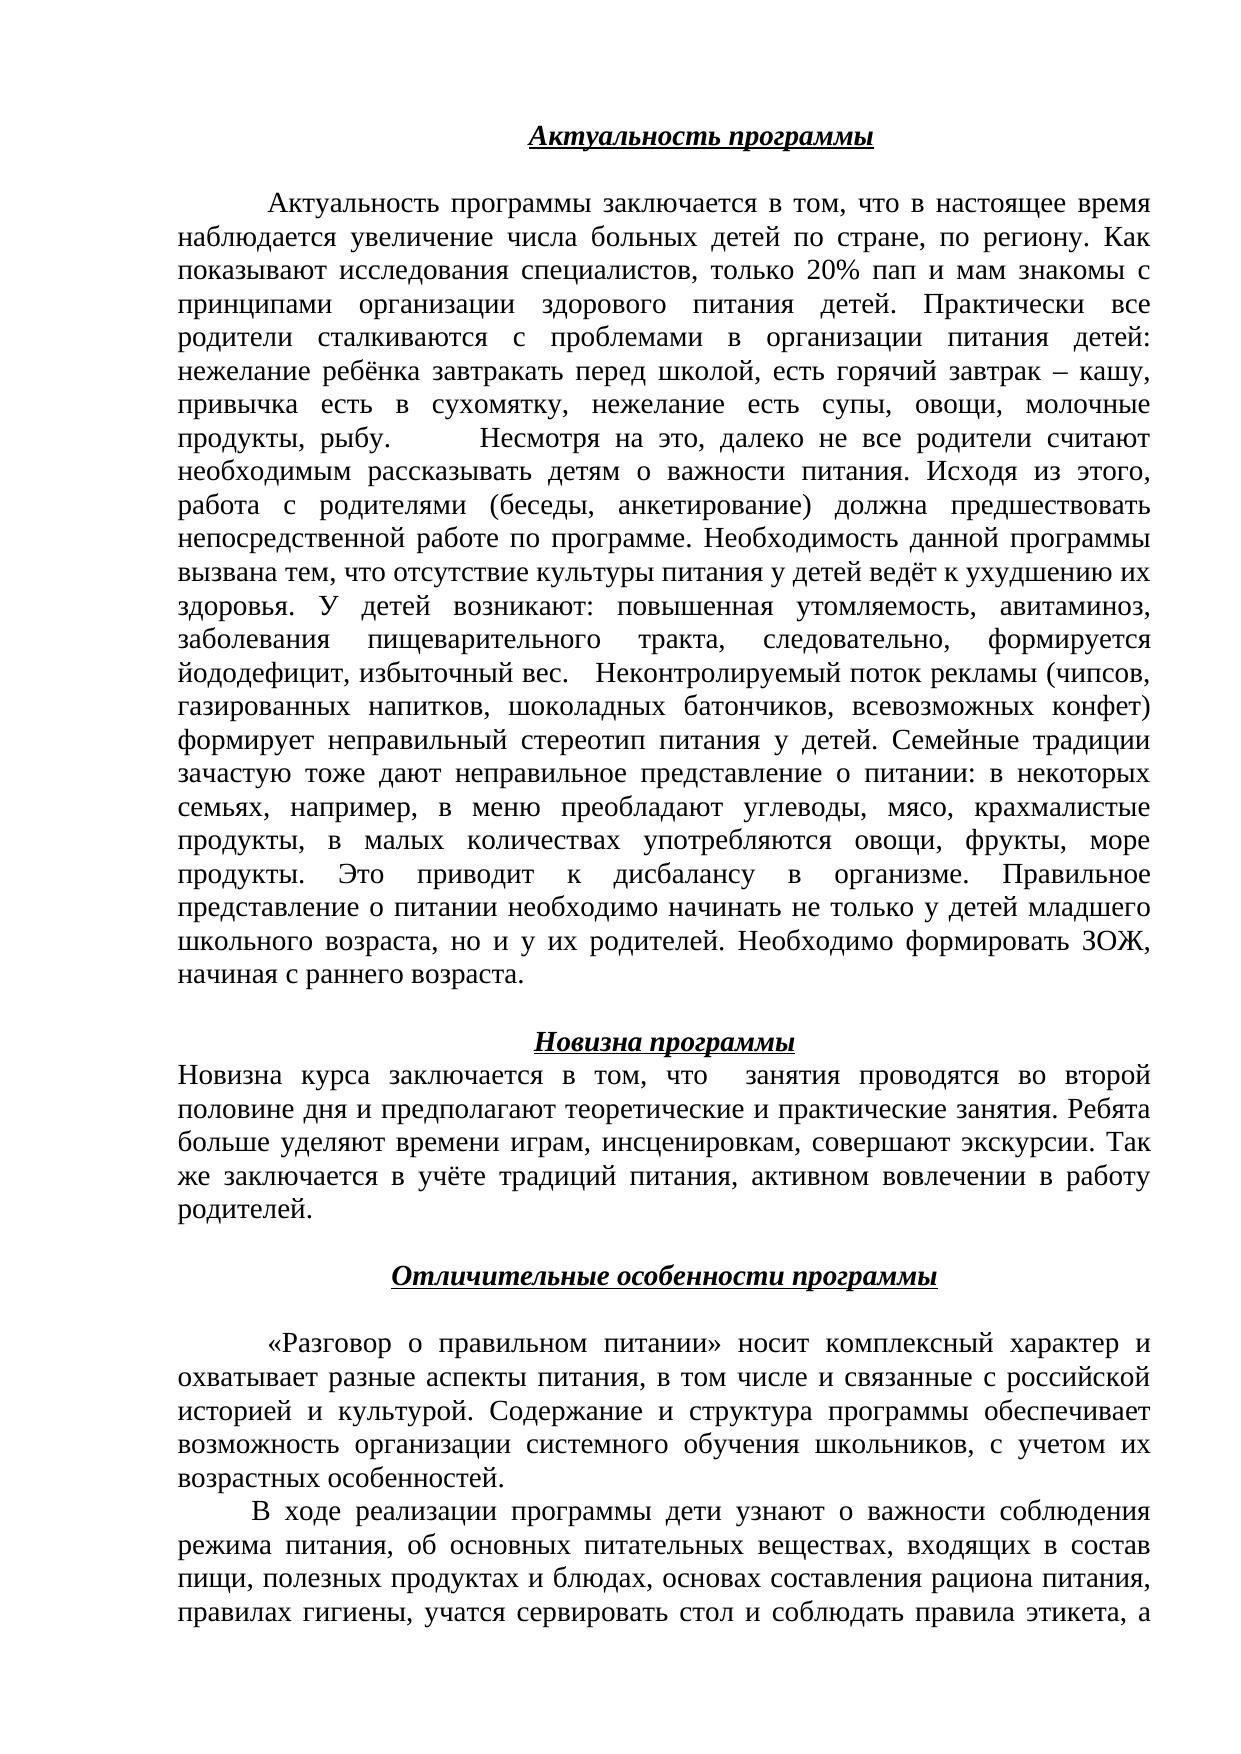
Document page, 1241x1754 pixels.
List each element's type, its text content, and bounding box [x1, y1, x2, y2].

text Новизна программы [177, 1024, 1152, 1057]
text Актуальность программы заключается в том, что в настоящее время наблюдается увеличение числа больных детей по стране, по региону. Как показывают исследования специалистов, только 20% пап и мам знакомы с принципами организации здорового питания детей. Практически все родители сталкиваются с проблемами в организации питания детей: нежелание ребёнка завтракать перед школой, есть горячий завтрак – кашу, привычка есть в сухомятку, нежелание есть супы, овощи, молочные продукты, рыбу. Несмотря на это, далеко не все родители считают необходимым рассказывать детям о важности питания. Исходя из этого, работа с родителями (беседы, анкетирование) должна предшествовать непосредственной работе по программе. Необходимость данной программы вызвана тем, что отсутствие культуры питания у детей ведёт к ухудшению их здоровья. У детей возникают: повышенная утомляемость, авитаминоз, заболевания пищеварительного тракта, следовательно, формируется йододефицит, избыточный вес. Неконтролируемый поток рекламы (чипсов, газированных напитков, шоколадных батончиков, всевозможных конфет) формирует неправильный стереотип питания у детей. Семейные традиции зачастую тоже дают неправильное представление о питании: в некоторых семьях, например, в меню преобладают углеводы, мясо, крахмалистые продукты, в малых количествах употребляются овощи, фрукты, море продукты. Это приводит к дисбалансу в организме. Правильное представление о питании необходимо начинать не только у детей младшего школьного возраста, но и у их родителей. Необходимо формировать ЗОЖ, начиная с раннего возраста. [177, 185, 1152, 990]
text «Разговор о правильном питании» носит комплексный характер и охватывает разные аспекты питания, в том числе и связанные с российской историей и культурой. Содержание и структура программы обеспечивает возможность организации системного обучения школьников, с учетом их возрастных особенностей. [177, 1326, 1152, 1493]
text Актуальность программы [177, 118, 1152, 152]
text Отличительные особенности программы [177, 1258, 1152, 1292]
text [177, 1493, 1152, 1627]
text Новизна курса заключается в том, что занятия проводятся во второй половине дня и предполагают теоретические и практические занятия. Ребята больше уделяют времени играм, инсценировкам, совершают экскурсии. Так же заключается в учёте традиций питания, активном вовлечении в работу родителей. [177, 1057, 1152, 1225]
